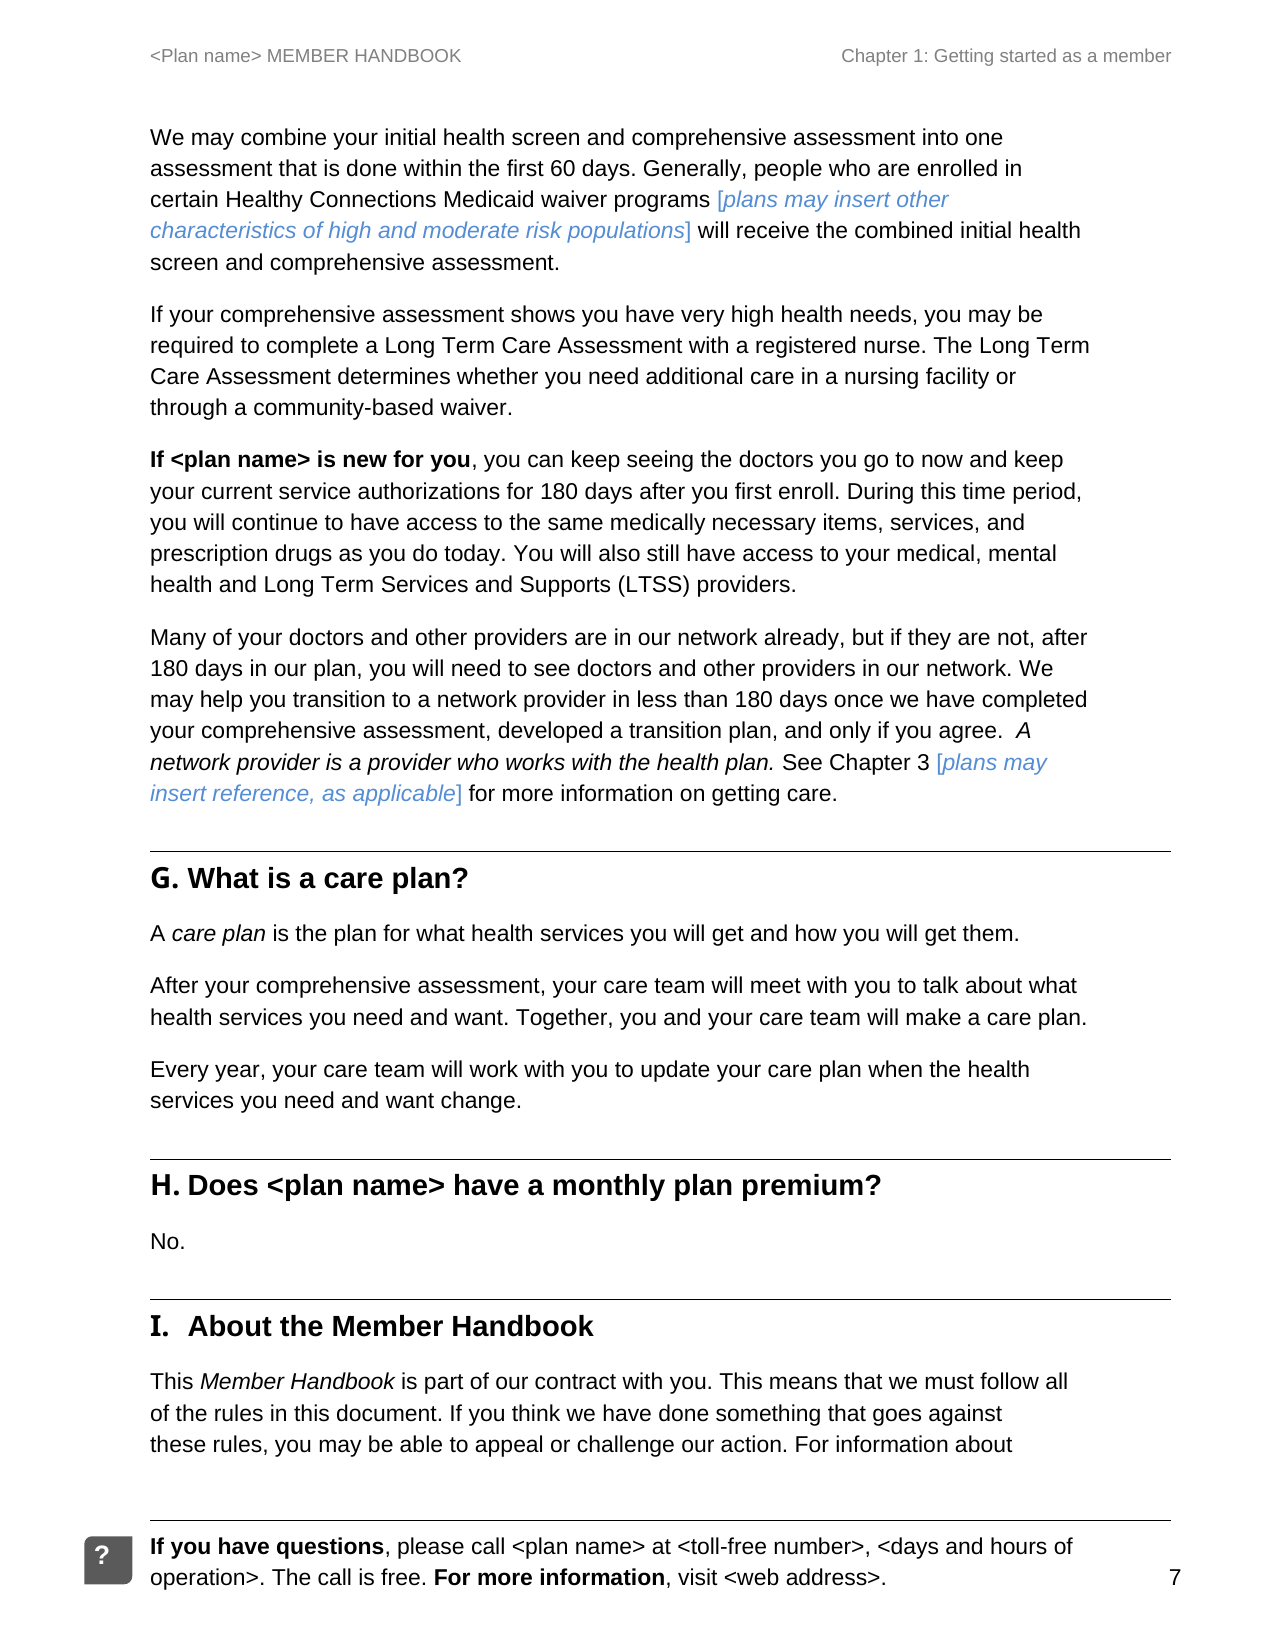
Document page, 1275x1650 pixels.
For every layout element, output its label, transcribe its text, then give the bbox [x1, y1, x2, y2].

text A care plan is the plan for what health services you will get and how you will get them. [150, 917, 1096, 948]
subtitle Does <plan name> have a monthly plan premium? [150, 1160, 1171, 1203]
text Every year, your care team will work with you to update your care plan when the health services you need and want change. [150, 1052, 1096, 1115]
text We may combine your initial health screen and comprehensive assessment into one assessment that is done within the first 60 days. Generally, people who are enrolled in certain Healthy Connections Medicaid waiver programs [plans may insert other characteristics of high and moderate risk populations] will receive the combined initial health screen and comprehensive assessment. [150, 120, 1096, 276]
text Many of your doctors and other providers are in our network already, but if they are not, after 180 days in our plan, you will need to see doctors and other providers in our network. We may help you transition to a network provider in less than 180 days once we have completed your comprehensive assessment, developed a transition plan, and only if you agree. A network provider is a provider who works with the health plan. See Chapter 3 [plans may insert reference, as applicable] for more information on getting care. [150, 620, 1096, 807]
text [150, 1365, 1096, 1458]
text After your comprehensive assessment, your care team will meet with you to talk about what health services you need and want. Together, you and your care team will make a care plan. [150, 969, 1096, 1031]
subtitle About the Member Handbook [150, 1300, 1171, 1344]
text No. [150, 1224, 1096, 1255]
text If <plan name> is new for you, you can keep seeing the doctors you go to now and keep your current service authorizations for 180 days after you first enroll. During this time period, you will continue to have access to the same medically necessary items, services, and prescription drugs as you do today. You will also still have access to your medical, mental health and Long Term Services and Supports (LTSS) providers. [150, 443, 1096, 599]
text If your comprehensive assessment shows you have very high health needs, you may be required to complete a Long Term Care Assessment with a registered nurse. The Long Term Care Assessment determines whether you need additional care in a nursing facility or through a community-based waiver. [150, 297, 1096, 422]
subtitle What is a care plan? [150, 852, 1171, 896]
